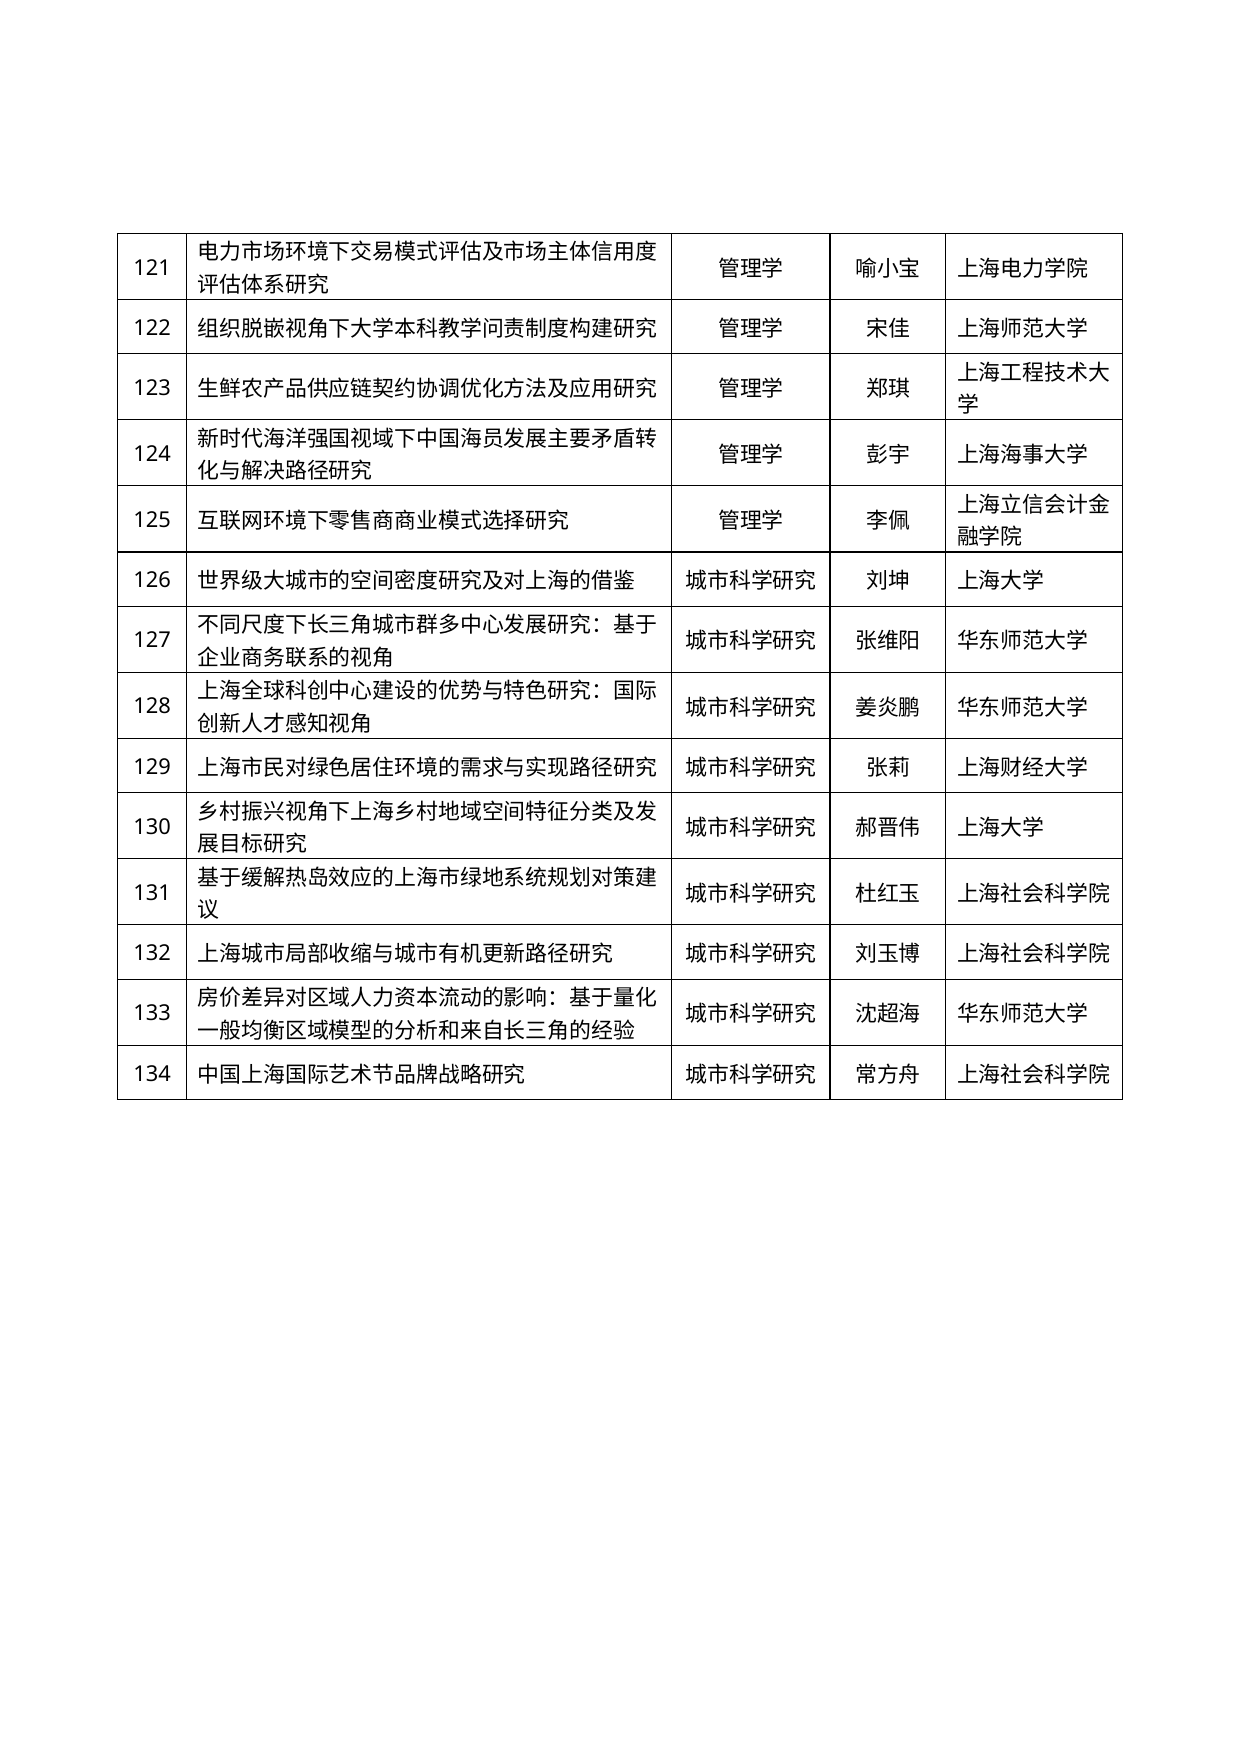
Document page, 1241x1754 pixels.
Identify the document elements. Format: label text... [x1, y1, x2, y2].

table_cell 郑琪 [831, 354, 945, 419]
table_cell 张维阳 [831, 607, 945, 672]
table_cell 城市科学研究 [672, 607, 829, 672]
table_cell 郝晋伟 [831, 793, 945, 858]
table_cell 123 [118, 354, 186, 419]
table_cell 上海师范大学 [946, 300, 1122, 353]
table_cell 华东师范大学 [946, 980, 1122, 1045]
table_cell 124 [118, 420, 186, 485]
table_cell 城市科学研究 [672, 793, 829, 858]
table_cell 128 [118, 673, 186, 738]
table_cell 129 [118, 739, 186, 792]
table_cell 管理学 [672, 420, 829, 485]
table_cell 不同尺度下长三角城市群多中心发展研究：基于企业商务联系的视角 [187, 607, 671, 672]
table_cell 姜炎鹏 [831, 673, 945, 738]
table_cell 华东师范大学 [946, 673, 1122, 738]
table_cell 133 [118, 980, 186, 1045]
table_cell 杜红玉 [831, 859, 945, 924]
table_cell 上海海事大学 [946, 420, 1122, 485]
table_cell 管理学 [672, 300, 829, 353]
table_cell 中国上海国际艺术节品牌战略研究 [187, 1046, 671, 1099]
table_cell 上海财经大学 [946, 739, 1122, 792]
table_cell 121 [118, 234, 186, 299]
table_cell 城市科学研究 [672, 980, 829, 1045]
table_cell 130 [118, 793, 186, 858]
table_cell 上海社会科学院 [946, 859, 1122, 924]
table_cell 上海社会科学院 [946, 1046, 1122, 1099]
table_cell 喻小宝 [831, 234, 945, 299]
table_cell 组织脱嵌视角下大学本科教学问责制度构建研究 [187, 300, 671, 353]
table_cell 上海工程技术大学 [946, 354, 1122, 419]
table_cell 世界级大城市的空间密度研究及对上海的借鉴 [187, 553, 671, 606]
table_cell 电力市场环境下交易模式评估及市场主体信用度评估体系研究 [187, 234, 671, 299]
table_cell 李佩 [831, 486, 945, 551]
table_cell 城市科学研究 [672, 673, 829, 738]
table_cell 134 [118, 1046, 186, 1099]
table_cell 管理学 [672, 486, 829, 551]
table_cell 沈超海 [831, 980, 945, 1045]
table_cell 刘坤 [831, 553, 945, 606]
table_cell 管理学 [672, 234, 829, 299]
table_cell 122 [118, 300, 186, 353]
table_cell 城市科学研究 [672, 553, 829, 606]
table_cell 上海大学 [946, 553, 1122, 606]
table_cell 基于缓解热岛效应的上海市绿地系统规划对策建议 [187, 859, 671, 924]
table_cell 宋佳 [831, 300, 945, 353]
table_cell 上海电力学院 [946, 234, 1122, 299]
table_cell 乡村振兴视角下上海乡村地域空间特征分类及发展目标研究 [187, 793, 671, 858]
table_cell 城市科学研究 [672, 925, 829, 979]
table_cell 华东师范大学 [946, 607, 1122, 672]
table_cell 互联网环境下零售商商业模式选择研究 [187, 486, 671, 551]
table_cell 新时代海洋强国视域下中国海员发展主要矛盾转化与解决路径研究 [187, 420, 671, 485]
table_cell 127 [118, 607, 186, 672]
table_cell 城市科学研究 [672, 739, 829, 792]
table_cell 上海市民对绿色居住环境的需求与实现路径研究 [187, 739, 671, 792]
table_cell 上海社会科学院 [946, 925, 1122, 979]
table_cell 125 [118, 486, 186, 551]
table_cell 126 [118, 553, 186, 606]
table_cell 上海全球科创中心建设的优势与特色研究：国际创新人才感知视角 [187, 673, 671, 738]
table_cell 刘玉博 [831, 925, 945, 979]
table_cell 上海大学 [946, 793, 1122, 858]
table_cell 张莉 [831, 739, 945, 792]
table_cell 上海城市局部收缩与城市有机更新路径研究 [187, 925, 671, 979]
table_cell 城市科学研究 [672, 859, 829, 924]
table_cell 生鲜农产品供应链契约协调优化方法及应用研究 [187, 354, 671, 419]
table_cell 上海立信会计金融学院 [946, 486, 1122, 551]
table_cell 132 [118, 925, 186, 979]
table_cell 管理学 [672, 354, 829, 419]
table_cell 131 [118, 859, 186, 924]
table_cell 房价差异对区域人力资本流动的影响：基于量化一般均衡区域模型的分析和来自长三角的经验 [187, 980, 671, 1045]
table_cell 彭宇 [831, 420, 945, 485]
table_cell 城市科学研究 [672, 1046, 829, 1099]
table_cell 常方舟 [831, 1046, 945, 1099]
